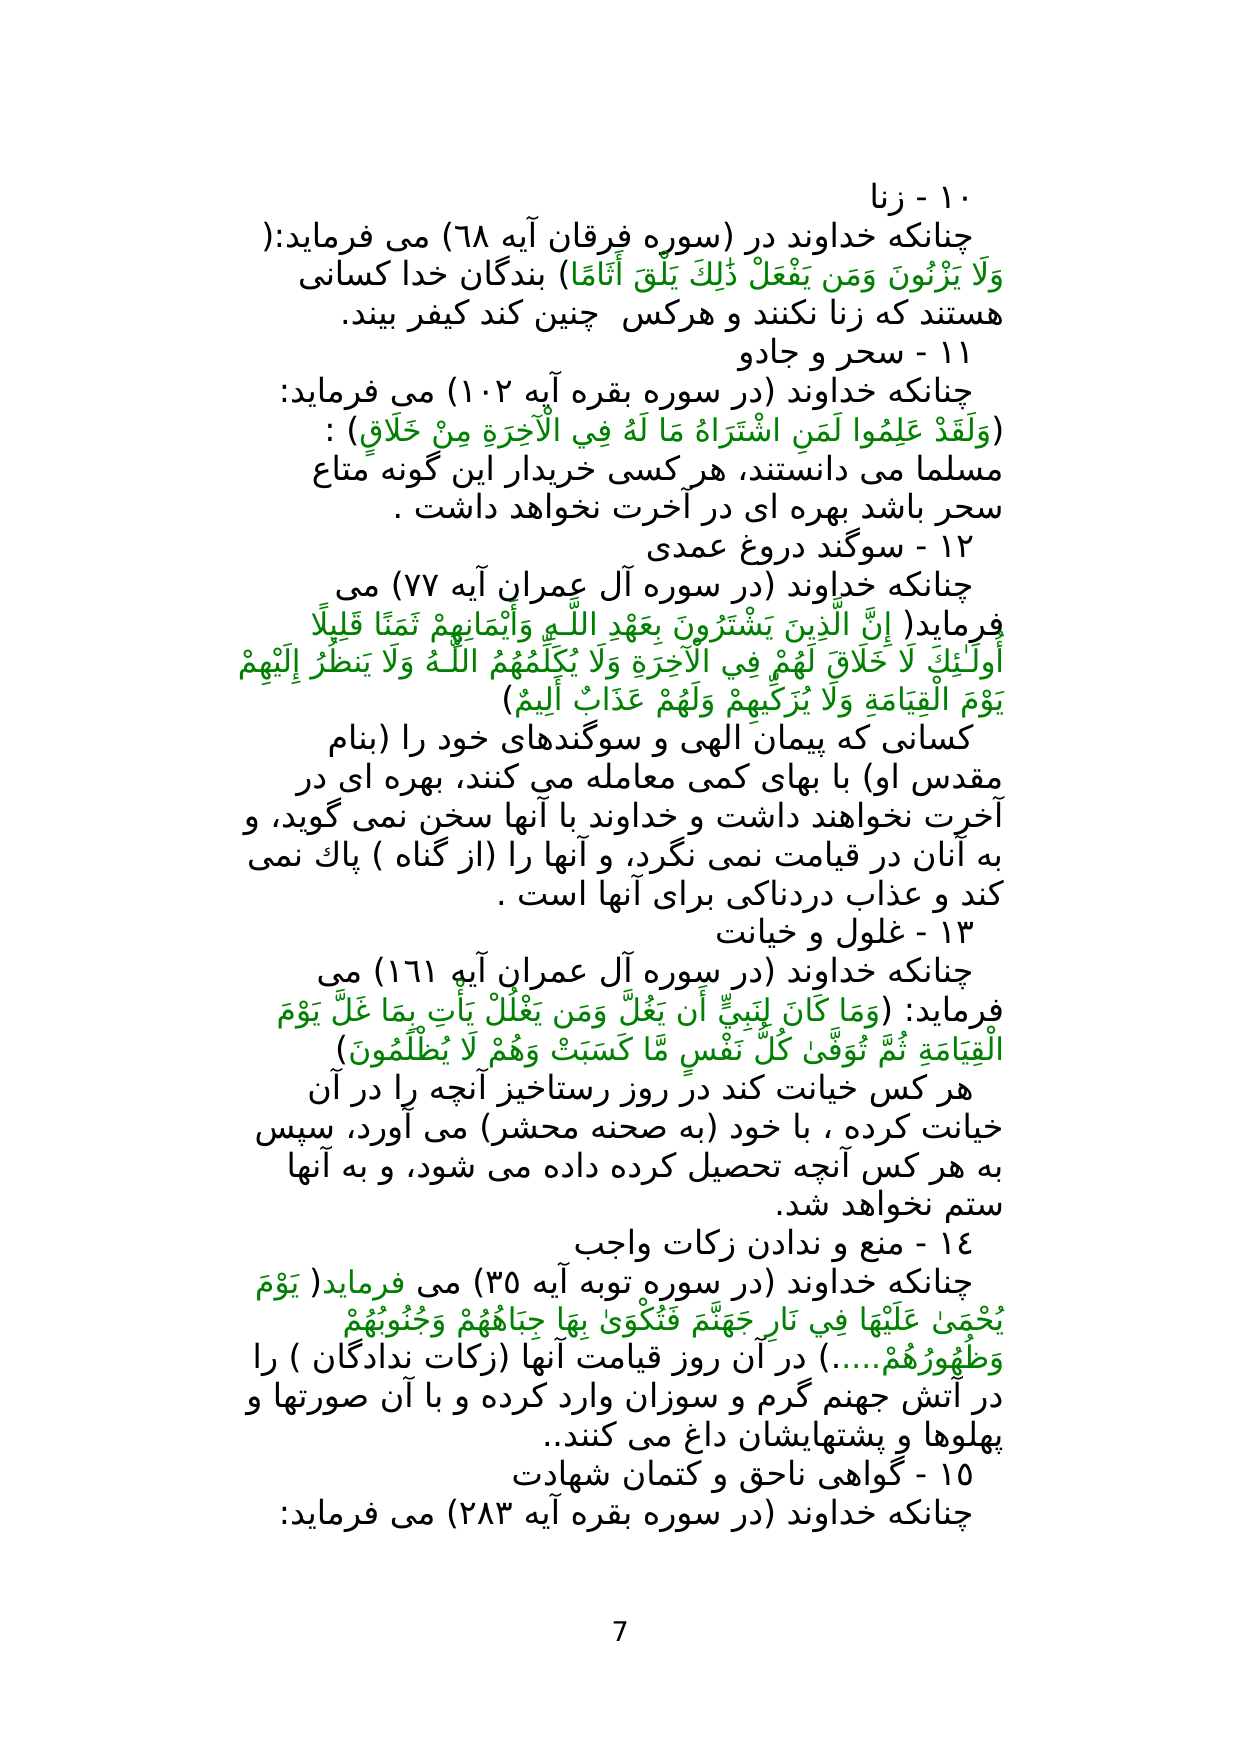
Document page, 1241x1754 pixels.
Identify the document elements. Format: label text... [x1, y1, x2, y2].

text ١١ - سحر و جادو [236, 333, 1004, 371]
text چنانكه خداوند (در سوره بقره آيه ٢٨٣) مى فرمايد: [236, 1493, 1004, 1532]
text چنانكه خداوند (در سوره آل عمران آيه ٧٧) مى فرمايد( إِنَّ الَّذِينَ يَشْتَرُونَ بِعَهْدِ اللَّـهِ وَأَيْمَانِهِمْ ثَمَنًا قَلِيلًا أُولَـٰئِكَ لَا خَلَاقَ لَهُمْ فِي الْآخِرَةِ وَلَا يُكَلِّمُهُمُ اللَّـهُ وَلَا يَنظُرُ إِلَيْهِمْ يَوْمَ الْقِيَامَةِ وَلَا يُزَكِّيهِمْ وَلَهُمْ عَذَابٌ أَلِيمٌ) [236, 566, 1004, 719]
text چنانكه خداوند (در سوره توبه آيه ٣٥) مى فرمايد( يَوْمَ يُحْمَىٰ عَلَيْهَا فِي نَارِ جَهَنَّمَ فَتُكْوَىٰ بِهَا جِبَاهُهُمْ وَجُنُوبُهُمْ وَظُهُورُهُمْ.....) در آن روز قيامت آنها (زكات ندادگان ) را در آتش جهنم گرم و سوزان وارد كرده و با آن صورتها و پهلوها و پشتهايشان داغ مى كنند.. [236, 1263, 1004, 1454]
text ١٢ - سوگند دروغ عمدى [236, 527, 1004, 566]
text ١٠ - زنا [236, 177, 1004, 216]
text كسانى كه پيمان الهى و سوگندهاى خود را (بنام مقدس او) با بهاى كمى معامله مى كنند، بهره اى در آخرت نخواهند داشت و خداوند با آنها سخن نمى گويد، و به آنان در قيامت نمى نگرد، و آنها را (از گناه ) پاك نمى كند و عذاب دردناكى براى آنها است . [236, 719, 1004, 913]
text ١٣ - غلول و خيانت [236, 913, 1004, 952]
text چنانكه خداوند (در سوره بقره آيه ١٠٢) مى فرمايد: (وَلَقَدْ عَلِمُوا لَمَنِ اشْتَرَاهُ مَا لَهُ فِي الْآخِرَةِ مِنْ خَلَاقٍ) : مسلما مى دانستند، هر كسى خريدار اين گونه متاع سحر باشد بهره اى در آخرت نخواهد داشت . [236, 371, 1004, 527]
text هر كس خيانت كند در روز رستاخيز آنچه را در آن خيانت كرده ، با خود (به صحنه محشر) مى آورد، سپس به هر كس آنچه تحصيل كرده داده مى شود، و به آنها ستم نخواهد شد. [236, 1068, 1004, 1224]
text چنانكه خداوند در (سوره فرقان آيه ٦٨) مى فرمايد:( وَلَا يَزْنُونَ وَمَن يَفْعَلْ ذَٰلِكَ يَلْقَ أَثَامًا) بندگان خدا كسانى هستند كه زنا نكنند و هركس ‍ چنين كند كيفر بيند. [236, 216, 1004, 333]
text ١٥ - گواهى ناحق و كتمان شهادت [236, 1454, 1004, 1493]
text ١٤ - منع و ندادن زكات واجب [236, 1224, 1004, 1263]
text چنانكه خداوند (در سوره آل عمران آيه ١٦١) مى فرمايد: (وَمَا كَانَ لِنَبِيٍّ أَن يَغُلَّ وَمَن يَغْلُلْ يَأْتِ بِمَا غَلَّ يَوْمَ الْقِيَامَةِ ثُمَّ تُوَفَّىٰ كُلُّ نَفْسٍ مَّا كَسَبَتْ وَهُمْ لَا يُظْلَمُونَ) [236, 952, 1004, 1068]
